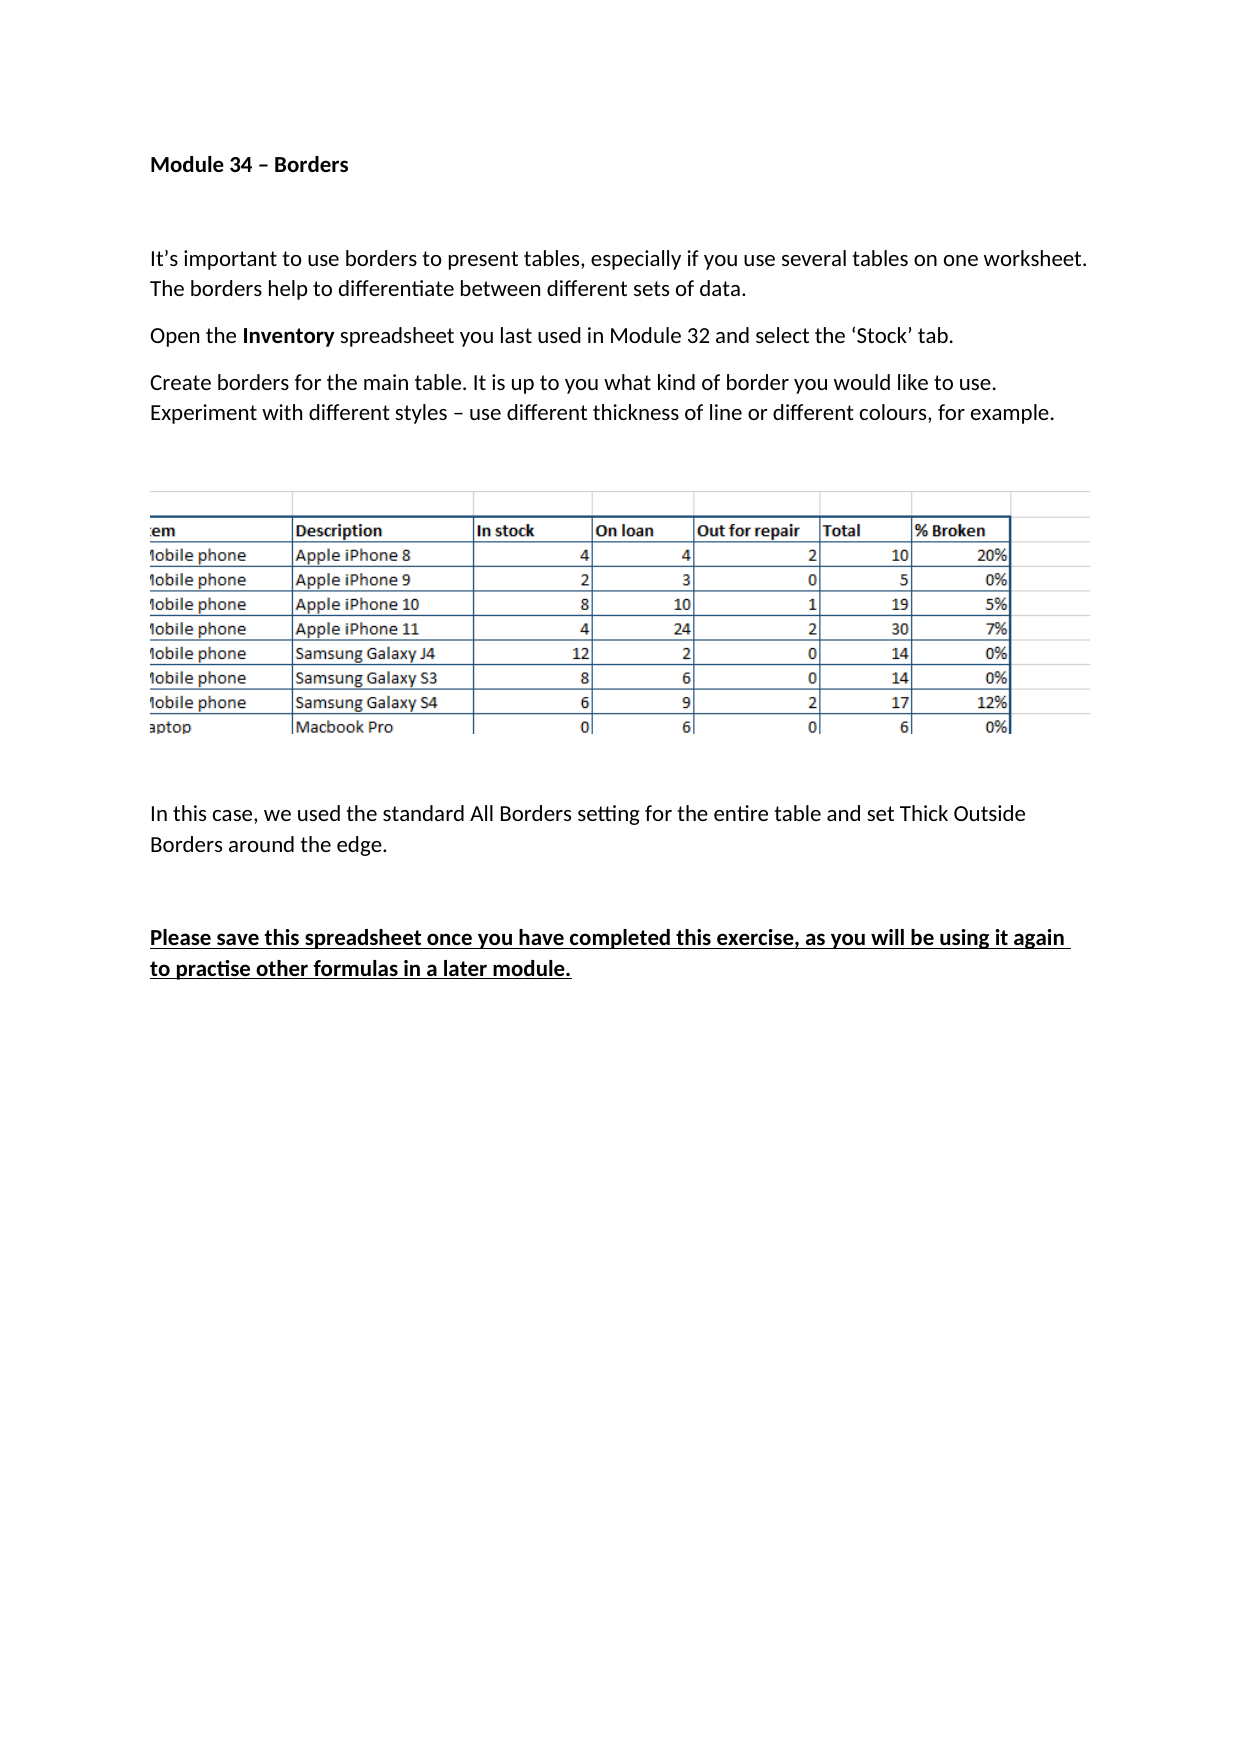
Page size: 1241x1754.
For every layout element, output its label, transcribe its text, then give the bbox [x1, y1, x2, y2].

text It’s important to use borders to present tables, especially if you use several tables on one worksheet. The borders help to differentiate between different sets of data. [150, 244, 1090, 302]
text In this case, we used the standard All Borders setting for the entire table and set Thick Outside Borders around the edge. [150, 799, 1090, 858]
text Module 34 – Borders [150, 150, 1090, 178]
text Create borders for the main table. It is up to you what kind of border you would like to use. Experiment with different styles – use different thickness of line or different colours, for example. [150, 368, 1090, 426]
picture [150, 491, 1091, 734]
text Please save this spreadsheet once you have completed this exercise, as you will be using it again to practise other formulas in a later module. [150, 923, 1090, 982]
text Open the Inventory spreadsheet you last used in Module 32 and select the ‘Stock’ tab. [150, 321, 1090, 349]
